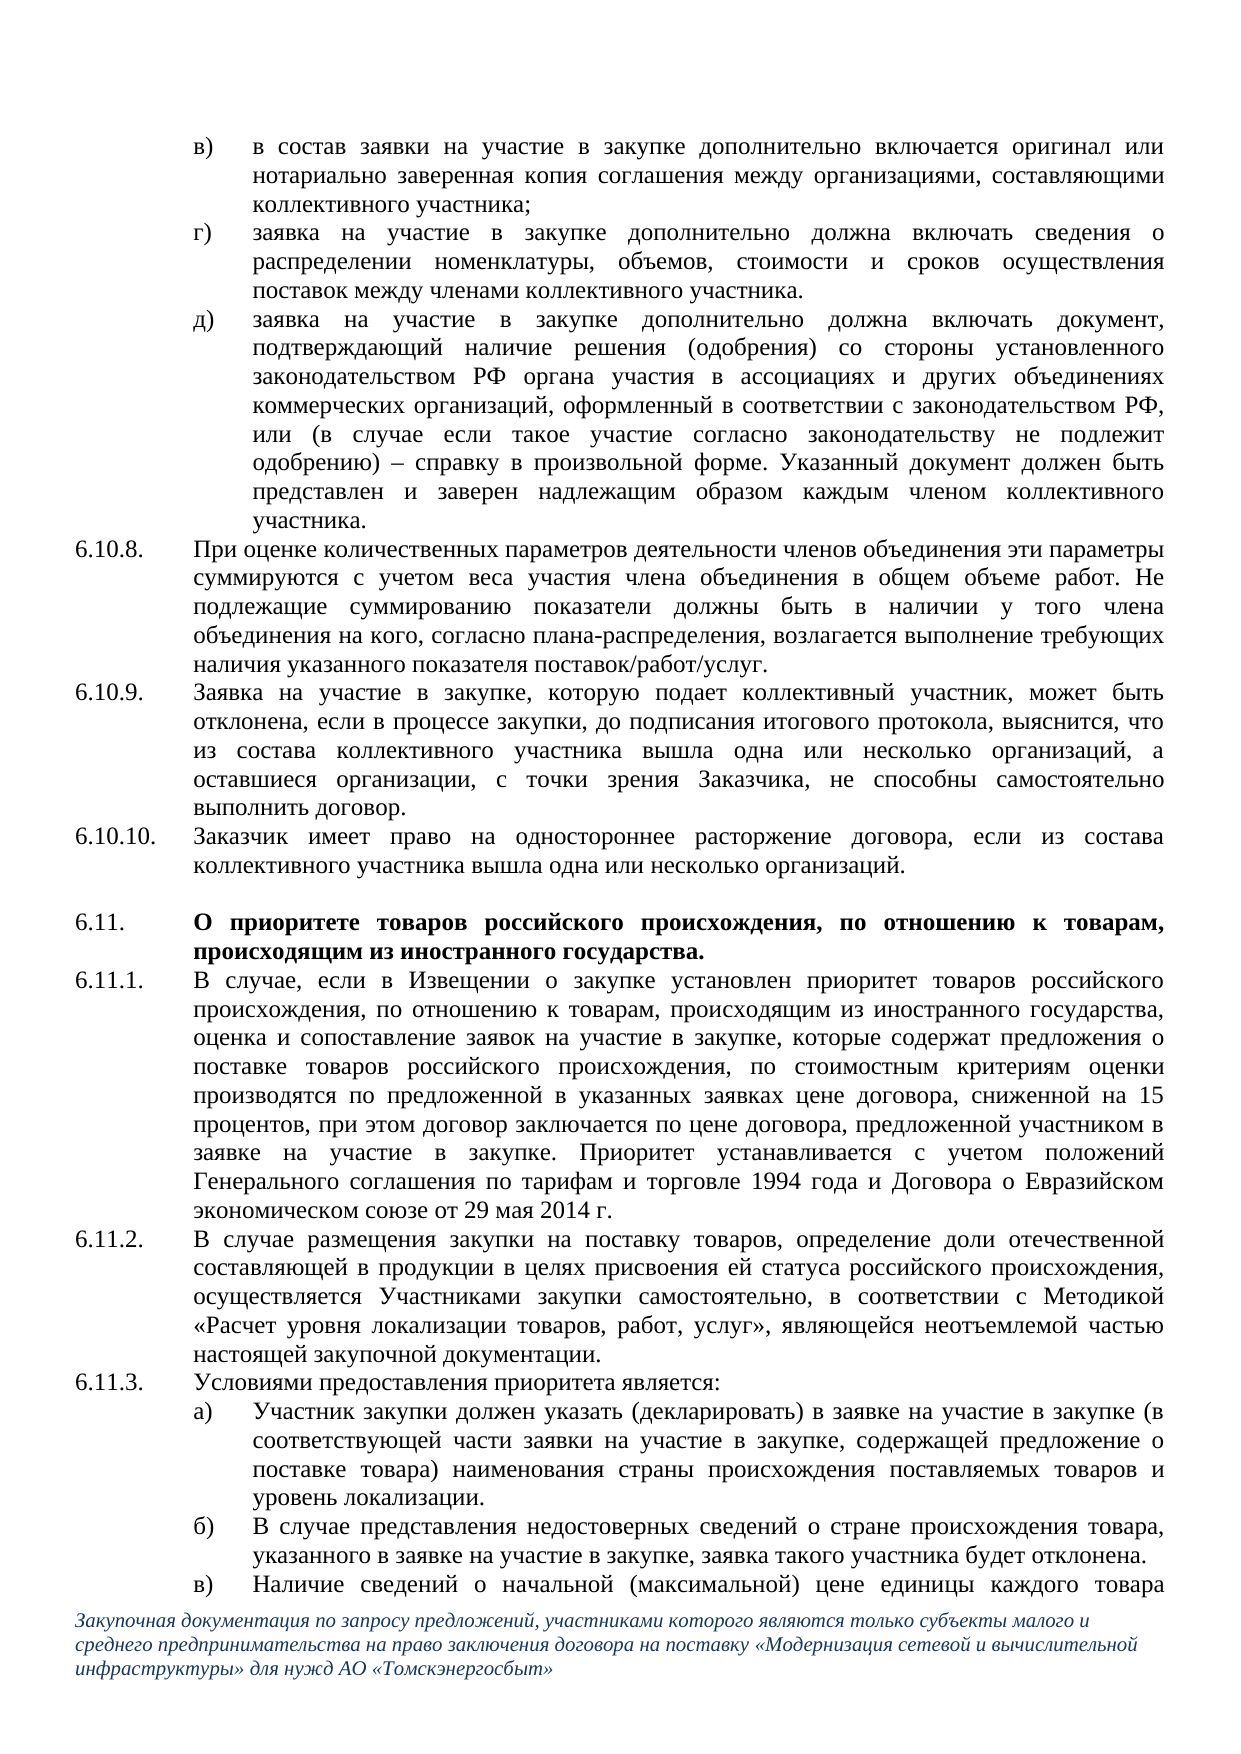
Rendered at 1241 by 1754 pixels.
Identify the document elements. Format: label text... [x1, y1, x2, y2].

list Участник закупки должен указать (декларировать) в заявке на участие в закупке (в соответствующей части заявки на участие в закупке, содержащей предложение о поставке товара) наименования страны происхождения поставляемых товаров и уровень локализации. [193, 1396, 1165, 1511]
list О приоритете товаров российского происхождения, по отношению к товарам, происходящим из иностранного государства. [75, 907, 1165, 965]
list Заявка на участие в закупке, которую подает коллективный участник, может быть отклонена, если в процессе закупки, до подписания итогового протокола, выяснится, что из состава коллективного участника вышла одна или несколько организаций, а оставшиеся организации, с точки зрения Заказчика, не способны самостоятельно выполнить договор. [75, 677, 1165, 821]
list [193, 1569, 1165, 1597]
list В случае размещения закупки на поставку товаров, определение доли отечественной составляющей в продукции в целях присвоения ей статуса российского происхождения, осуществляется Участниками закупки самостоятельно, в соответствии с Методикой «Расчет уровня локализации товаров, работ, услуг», являющейся неотъемлемой частью настоящей закупочной документации. [75, 1224, 1165, 1367]
list в состав заявки на участие в закупке дополнительно включается оригинал или нотариально заверенная копия соглашения между организациями, составляющими коллективного участника; [193, 131, 1165, 217]
list Условиями предоставления приоритета является: [75, 1367, 1165, 1396]
list заявка на участие в закупке дополнительно должна включать сведения о распределении номенклатуры, объемов, стоимости и сроков осуществления поставок между членами коллективного участника. [193, 217, 1165, 304]
list Заказчик имеет право на одностороннее расторжение договора, если из состава коллективного участника вышла одна или несколько организаций. [75, 821, 1165, 879]
list В случае, если в Извещении о закупке установлен приоритет товаров российского происхождения, по отношению к товарам, происходящим из иностранного государства, оценка и сопоставление заявок на участие в закупке, которые содержат предложения о поставке товаров российского происхождения, по стоимостным критериям оценки производятся по предложенной в указанных заявках цене договора, сниженной на 15 процентов, при этом договор заключается по цене договора, предложенной участником в заявке на участие в закупке. Приоритет устанавливается с учетом положений Генерального соглашения по тарифам и торговле 1994 года и Договора о Евразийском экономическом союзе от 29 мая 2014 г. [75, 965, 1165, 1224]
list заявка на участие в закупке дополнительно должна включать документ, подтверждающий наличие решения (одобрения) со стороны установленного законодательством РФ органа участия в ассоциациях и других объединениях коммерческих организаций, оформленный в соответствии с законодательством РФ, или (в случае если такое участие согласно законодательству не подлежит одобрению) – справку в произвольной форме. Указанный документ должен быть представлен и заверен надлежащим образом каждым членом коллективного участника. [193, 304, 1165, 534]
list При оценке количественных параметров деятельности членов объединения эти параметры суммируются с учетом веса участия члена объединения в общем объеме работ. Не подлежащие суммированию показатели должны быть в наличии у того члена объединения на кого, согласно плана-распределения, возлагается выполнение требующих наличия указанного показателя поставок/работ/услуг. [75, 534, 1165, 677]
list В случае представления недостоверных сведений о стране происхождения товара, указанного в заявке на участие в закупке, заявка такого участника будет отклонена. [193, 1511, 1165, 1569]
